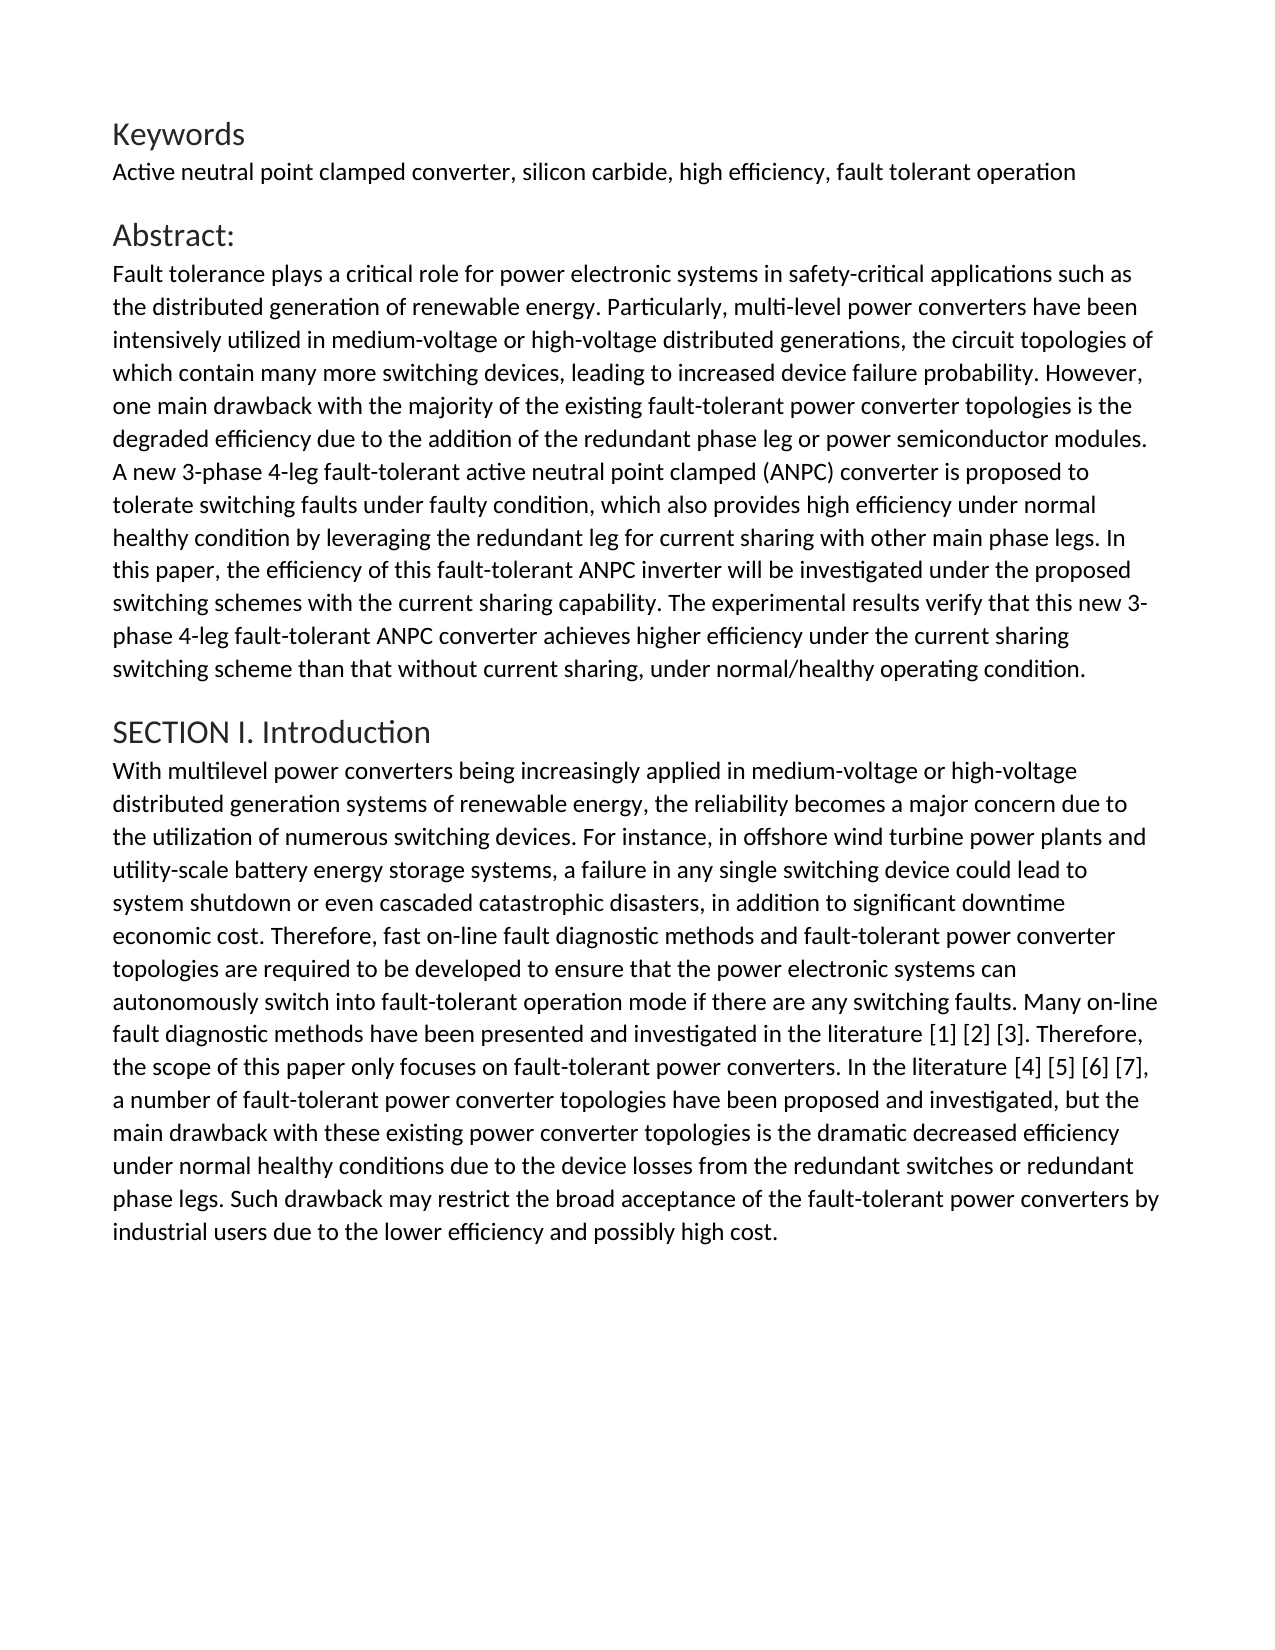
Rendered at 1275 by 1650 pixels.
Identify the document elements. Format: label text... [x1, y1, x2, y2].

subtitle SECTION I. Introduction [112, 711, 1162, 752]
subtitle Keywords [112, 112, 1162, 153]
text Active neutral point clamped converter, silicon carbide, high efficiency, fault tolerant operation [112, 156, 1162, 187]
text Fault tolerance plays a critical role for power electronic systems in safety-critical applications such as the distributed generation of renewable energy. Particularly, multi-level power converters have been intensively utilized in medium-voltage or high-voltage distributed generations, the circuit topologies of which contain many more switching devices, leading to increased device failure probability. However, one main drawback with the majority of the existing fault-tolerant power converter topologies is the degraded efficiency due to the addition of the redundant phase leg or power semiconductor modules. A new 3-phase 4-leg fault-tolerant active neutral point clamped (ANPC) converter is proposed to tolerate switching faults under faulty condition, which also provides high efficiency under normal healthy condition by leveraging the redundant leg for current sharing with other main phase legs. In this paper, the efficiency of this fault-tolerant ANPC inverter will be investigated under the proposed switching schemes with the current sharing capability. The experimental results verify that this new 3-phase 4-leg fault-tolerant ANPC converter achieves higher efficiency under the current sharing switching scheme than that without current sharing, under normal/healthy operating condition. [112, 258, 1162, 684]
subtitle Abstract: [112, 214, 1162, 255]
text With multilevel power converters being increasingly applied in medium-voltage or high-voltage distributed generation systems of renewable energy, the reliability becomes a major concern due to the utilization of numerous switching devices. For instance, in offshore wind turbine power plants and utility-scale battery energy storage systems, a failure in any single switching device could lead to system shutdown or even cascaded catastrophic disasters, in addition to significant downtime economic cost. Therefore, fast on-line fault diagnostic methods and fault-tolerant power converter topologies are required to be developed to ensure that the power electronic systems can autonomously switch into fault-tolerant operation mode if there are any switching faults. Many on-line fault diagnostic methods have been presented and investigated in the literature [1] [2] [3]. Therefore, the scope of this paper only focuses on fault-tolerant power converters. In the literature [4] [5] [6] [7], a number of fault-tolerant power converter topologies have been proposed and investigated, but the main drawback with these existing power converter topologies is the dramatic decreased efficiency under normal healthy conditions due to the device losses from the redundant switches or redundant phase legs. Such drawback may restrict the broad acceptance of the fault-tolerant power converters by industrial users due to the lower efficiency and possibly high cost. [112, 755, 1162, 1247]
